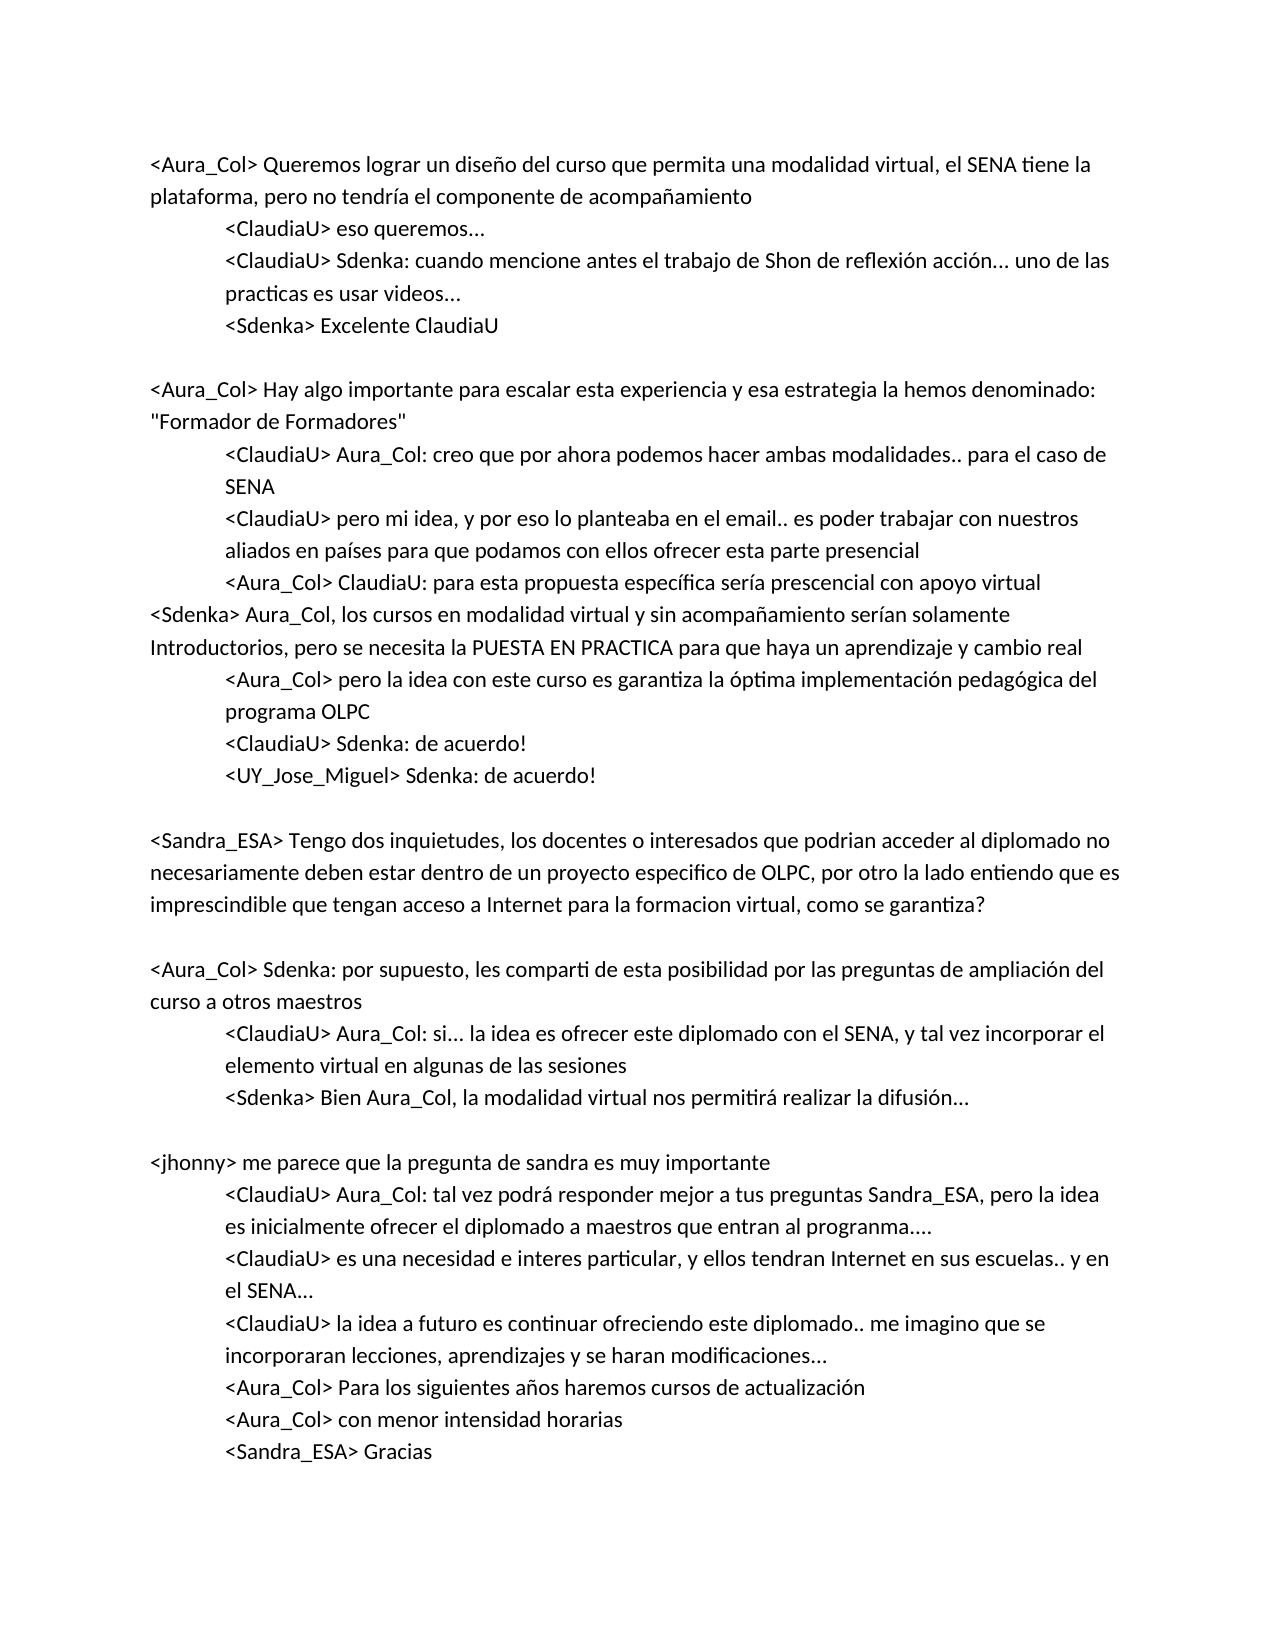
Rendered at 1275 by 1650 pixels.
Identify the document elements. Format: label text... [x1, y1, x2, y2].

text <ClaudiaU> Sdenka: de acuerdo! [150, 729, 1125, 757]
text <UY_Jose_Miguel> Sdenka: de acuerdo! [150, 762, 1125, 789]
text <Aura_Col> Para los siguientes años haremos cursos de actualización [225, 1373, 1125, 1401]
text <ClaudiaU> pero mi idea, y por eso lo planteaba en el email.. es poder trabajar con nuestros aliados en países para que podamos con ellos ofrecer esta parte presencial [225, 504, 1125, 564]
text <jhonny> me parece que la pregunta de sandra es muy importante [150, 1148, 1125, 1176]
text <ClaudiaU> es una necesidad e interes particular, y ellos tendran Internet en sus escuelas.. y en el SENA... [225, 1244, 1125, 1304]
text <ClaudiaU> Sdenka: cuando mencione antes el trabajo de Shon de reflexión acción... uno de las practicas es usar videos... [225, 247, 1125, 307]
text <Aura_Col> pero la idea con este curso es garantiza la óptima implementación pedagógica del programa OLPC [225, 665, 1125, 725]
text <Sdenka> Aura_Col, los cursos en modalidad virtual y sin acompañamiento serían solamente Introductorios, pero se necesita la PUESTA EN PRACTICA para que haya un aprendizaje y cambio real [150, 601, 1125, 661]
text <Aura_Col> Hay algo importante para escalar esta experiencia y esa estrategia la hemos denominado: "Formador de Formadores" [150, 375, 1125, 436]
text <ClaudiaU> Aura_Col: si... la idea es ofrecer este diplomado con el SENA, y tal vez incorporar el elemento virtual en algunas de las sesiones [225, 1019, 1125, 1079]
text <Sandra_ESA> Gracias [225, 1437, 1125, 1466]
text <Aura_Col> ClaudiaU: para esta propuesta específica sería prescencial con apoyo virtual [150, 568, 1125, 596]
text <Sdenka> Bien Aura_Col, la modalidad virtual nos permitirá realizar la difusión... [150, 1083, 1125, 1111]
text <Aura_Col> Sdenka: por supuesto, les comparti de esta posibilidad por las preguntas de ampliación del curso a otros maestros [150, 955, 1125, 1015]
text <ClaudiaU> la idea a futuro es continuar ofreciendo este diplomado.. me imagino que se incorporaran lecciones, aprendizajes y se haran modificaciones... [225, 1309, 1125, 1369]
text <ClaudiaU> Aura_Col: tal vez podrá responder mejor a tus preguntas Sandra_ESA, pero la idea es inicialmente ofrecer el diplomado a maestros que entran al progranma.... [225, 1180, 1125, 1240]
text <ClaudiaU> Aura_Col: creo que por ahora podemos hacer ambas modalidades.. para el caso de SENA [225, 440, 1125, 500]
text <ClaudiaU> eso queremos... [150, 214, 1125, 242]
text <Aura_Col> con menor intensidad horarias [225, 1405, 1125, 1433]
text <Sdenka> Excelente ClaudiaU [150, 311, 1125, 339]
text <Aura_Col> Queremos lograr un diseño del curso que permita una modalidad virtual, el SENA tiene la plataforma, pero no tendría el componente de acompañamiento [150, 150, 1125, 210]
text <Sandra_ESA> Tengo dos inquietudes, los docentes o interesados que podrian acceder al diplomado no necesariamente deben estar dentro de un proyecto especifico de OLPC, por otro la lado entiendo que es imprescindible que tengan acceso a Internet para la formacion virtual, como se garantiza? [150, 826, 1125, 918]
